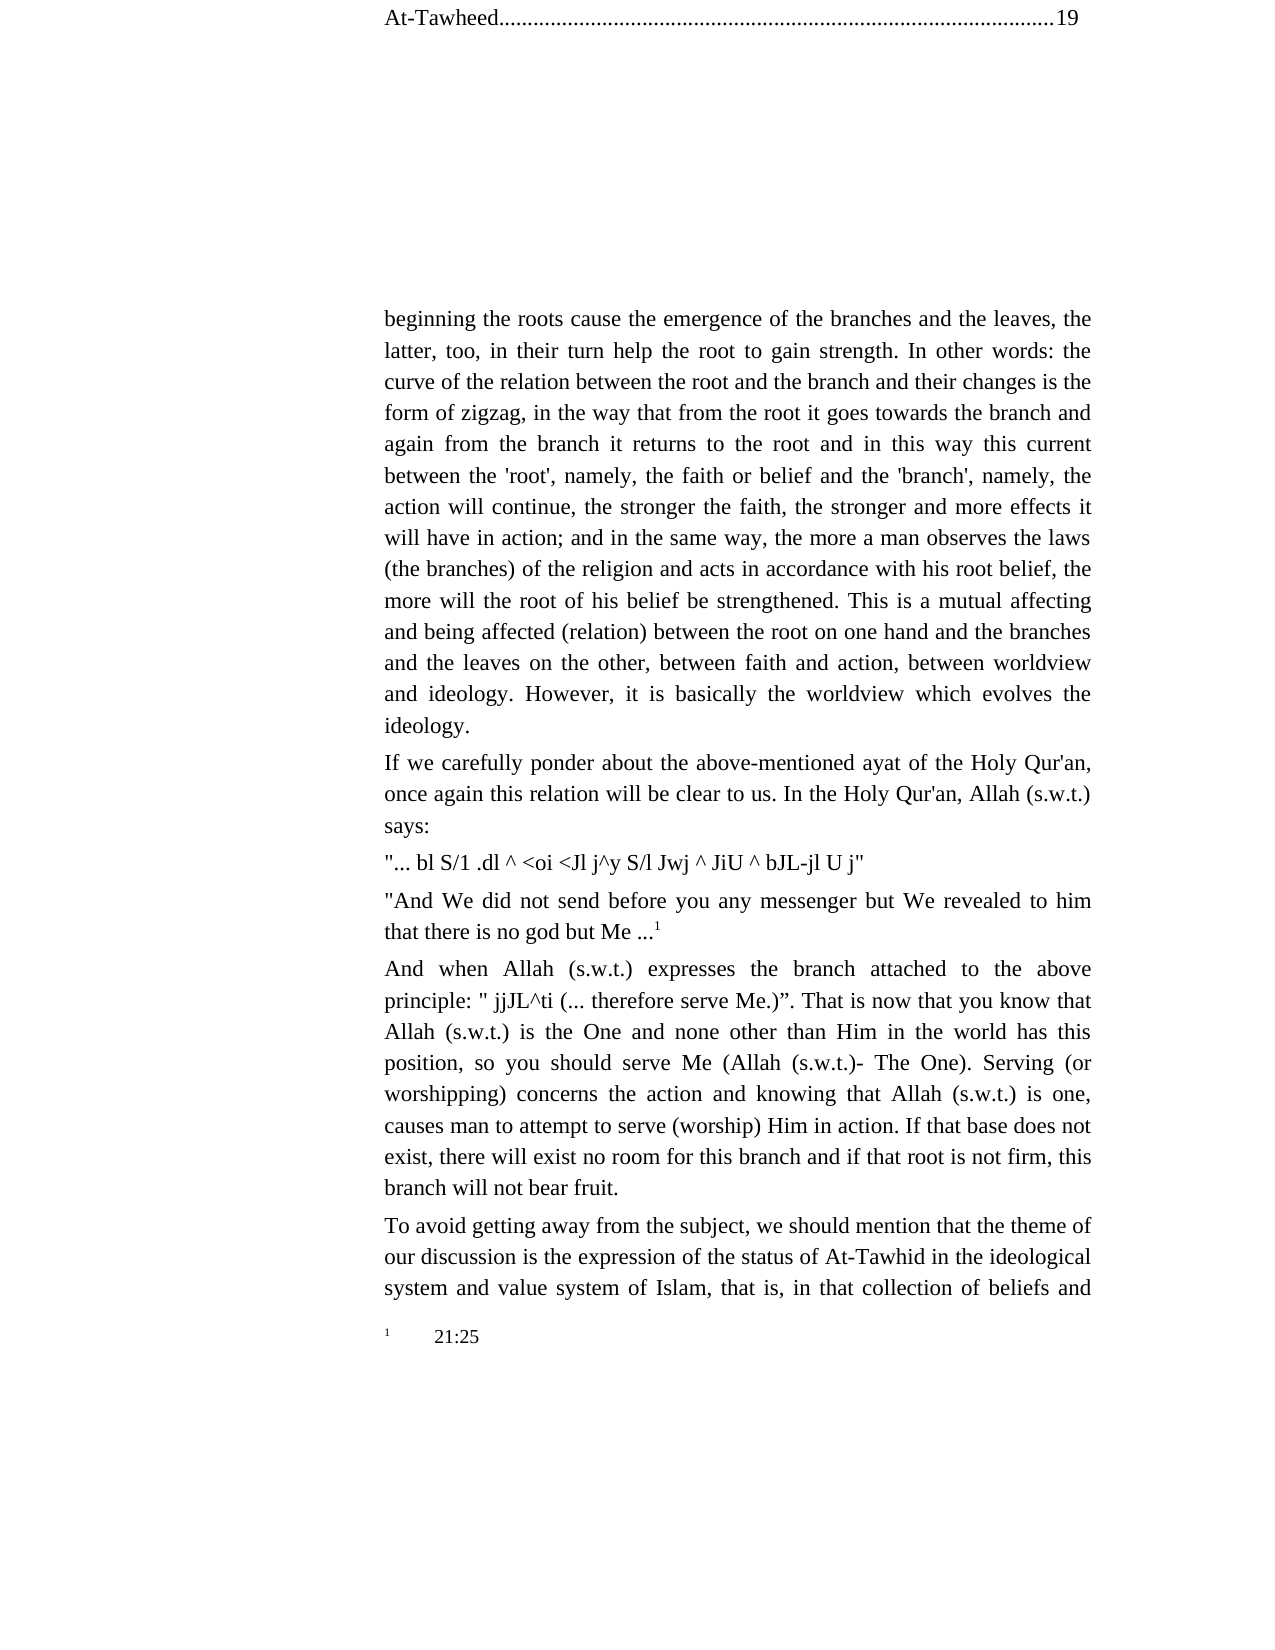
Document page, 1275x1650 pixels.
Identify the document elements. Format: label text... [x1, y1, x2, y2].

text If we carefully ponder about the above-mentioned ayat of the Holy Qur'an, once again this relation will be clear to us. In the Holy Qur'an, Allah (s.w.t.) says: [384, 746, 1093, 839]
text "And We did not send before you any messenger but We revealed to him that there is no god but Me ... [384, 883, 1093, 946]
text "... bl S/1 .dl ^ <oi <Jl j^y S/l Jwj ^ JiU ^ bJL-jl U j" [384, 846, 1093, 877]
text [384, 1208, 1093, 1302]
text And when Allah (s.w.t.) expresses the branch attached to the above principle: " jjJL^ti (... therefore serve Me.)”. That is now that you know that Allah (s.w.t.) is the One and none other than Him in the world has this position, so you should serve Me (Allah (s.w.t.)- The One). Serving (or worshipping) concerns the action and knowing that Allah (s.w.t.) is one, causes man to attempt to serve (worship) Him in action. If that base does not exist, there will exist no room for this branch and if that root is not firm, this branch will not bear fruit. [384, 952, 1093, 1202]
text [384, 302, 1093, 739]
